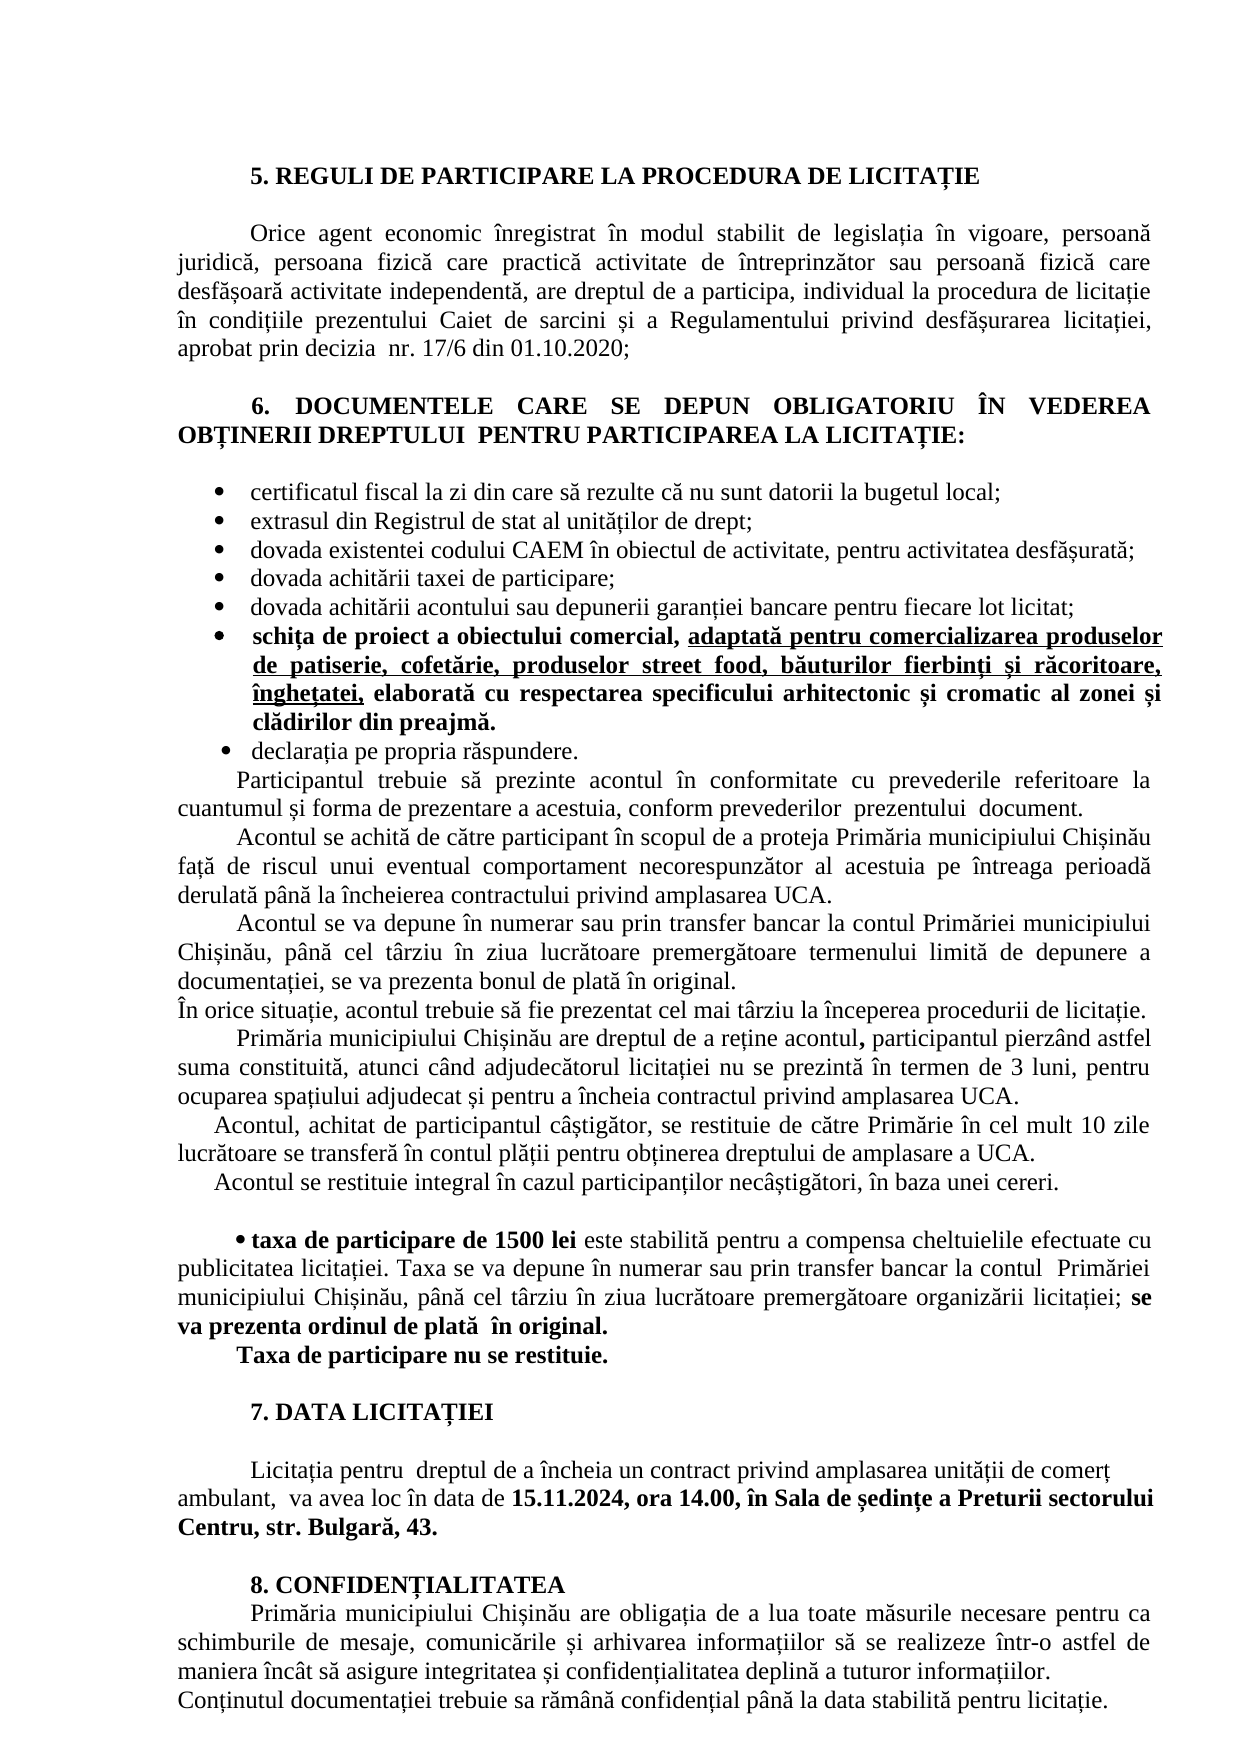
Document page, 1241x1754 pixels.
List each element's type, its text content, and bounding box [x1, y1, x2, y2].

list extrasul din Registrul de stat al unităților de drept; [215, 506, 1152, 535]
list dovada existentei codului CAEM în obiectul de activitate, pentru activitatea desfășurată; [215, 535, 1152, 563]
text Licitația pentru dreptul de a încheia un contract privind amplasarea unității de comerț ambulant, va avea loc în data de 15.11.2024, ora 14.00, în Sala de ședințe a Preturii sectorului Centru, str. Bulgară, 43. [177, 1455, 1189, 1541]
list certificatul fiscal la zi din care să rezulte că nu sunt datorii la bugetul local; [215, 477, 1152, 506]
text 7. DATA LICITAȚIEI [250, 1397, 1152, 1426]
list schița de proiect a obiectului comercial, adaptată pentru comercializarea produselor de patiserie, cofetărie, produselor street food, băuturilor fierbinți și răcoritoare, înghețatei, elaborată cu respectarea specificului arhitectonic și cromatic al zonei și clădirilor din preajmă. [215, 621, 1162, 736]
text Acontul se achită de către participant în scopul de a proteja Primăria municipiului Chișinău față de riscul unui eventual comportament necorespunzător al acestuia pe întreaga perioadă derulată până la încheierea contractului privind amplasarea UCA. [177, 822, 1152, 908]
text 5. REGULI DE PARTICIPARE LA PROCEDURA DE LICITAȚIE [250, 161, 1152, 190]
list dovada achitării taxei de participare; [215, 563, 1162, 592]
text Primăria municipiului Chișinău are obligația de a lua toate măsurile necesare pentru ca schimburile de mesaje, comunicările și arhivarea informațiilor să se realizeze într-o astfel de maniera încât să asigure integritatea și confidențialitatea deplină a tuturor informațiilor. [177, 1598, 1152, 1685]
text În orice situație, acontul trebuie să fie prezentat cel mai târziu la începerea procedurii de licitație. [177, 995, 1152, 1023]
text Taxa de participare nu se restituie. [177, 1340, 1152, 1368]
list DOCUMENTELE CARE SE DEPUN OBLIGATORIU ÎN VEDEREA OBȚINERII DREPTULUI PENTRU PARTICIPAREA LA LICITAȚIE: [177, 391, 1152, 448]
text Acontul se va depune în numerar sau prin transfer bancar la contul Primăriei municipiului Chișinău, până cel târziu în ziua lucrătoare premergătoare termenului limită de depunere a documentației, se va prezenta bonul de plată în original. [177, 908, 1152, 995]
text Primăria municipiului Chișinău are dreptul de a reține acontul, participantul pierzând astfel suma constituită, atunci când adjudecătorul licitației nu se prezintă în termen de 3 luni, pentru ocuparea spațiului adjudecat și pentru a încheia contractul privind amplasarea UCA. [177, 1023, 1152, 1110]
text Acontul se restituie integral în cazul participanților necâștigători, în baza unei cereri. [177, 1167, 1152, 1196]
text Acontul, achitat de participantul câștigător, se restituie de către Primărie în cel mult 10 zile lucrătoare se transferă în contul plății pentru obținerea dreptului de amplasare a UCA. [177, 1110, 1152, 1167]
text Participantul trebuie să prezinte acontul în conformitate cu prevederile referitoare la cuantumul și forma de prezentare a acestuia, conform prevederilor prezentului document. [177, 765, 1152, 822]
text Orice agent economic înregistrat în modul stabilit de legislația în vigoare, persoană juridică, persoana fizică care practică activitate de întreprinzător sau persoană fizică care desfășoară activitate independentă, are dreptul de a participa, individual la procedura de licitație în condițiile prezentului Caiet de sarcini și a Regulamentului privind desfășurarea licitației, aprobat prin decizia nr. 17/6 din 01.10.2020; [177, 218, 1152, 362]
list taxa de participare de 1500 lei este stabilită pentru a compensa cheltuielile efectuate cu publicitatea licitației. Taxa se va depune în numerar sau prin transfer bancar la contul Primăriei municipiului Chișinău, până cel târziu în ziua lucrătoare premergătoare organizării licitației; se va prezenta ordinul de plată în original. [177, 1225, 1152, 1340]
list dovada achitării acontului sau depunerii garanției bancare pentru fiecare lot licitat; [215, 592, 1162, 621]
list declarația pe propria răspundere. [177, 736, 1162, 765]
text Conținutul documentației trebuie sa rămână confidențial până la data stabilită pentru licitație. [177, 1685, 1152, 1713]
text 8. CONFIDENȚIALITATEA [250, 1570, 1152, 1598]
